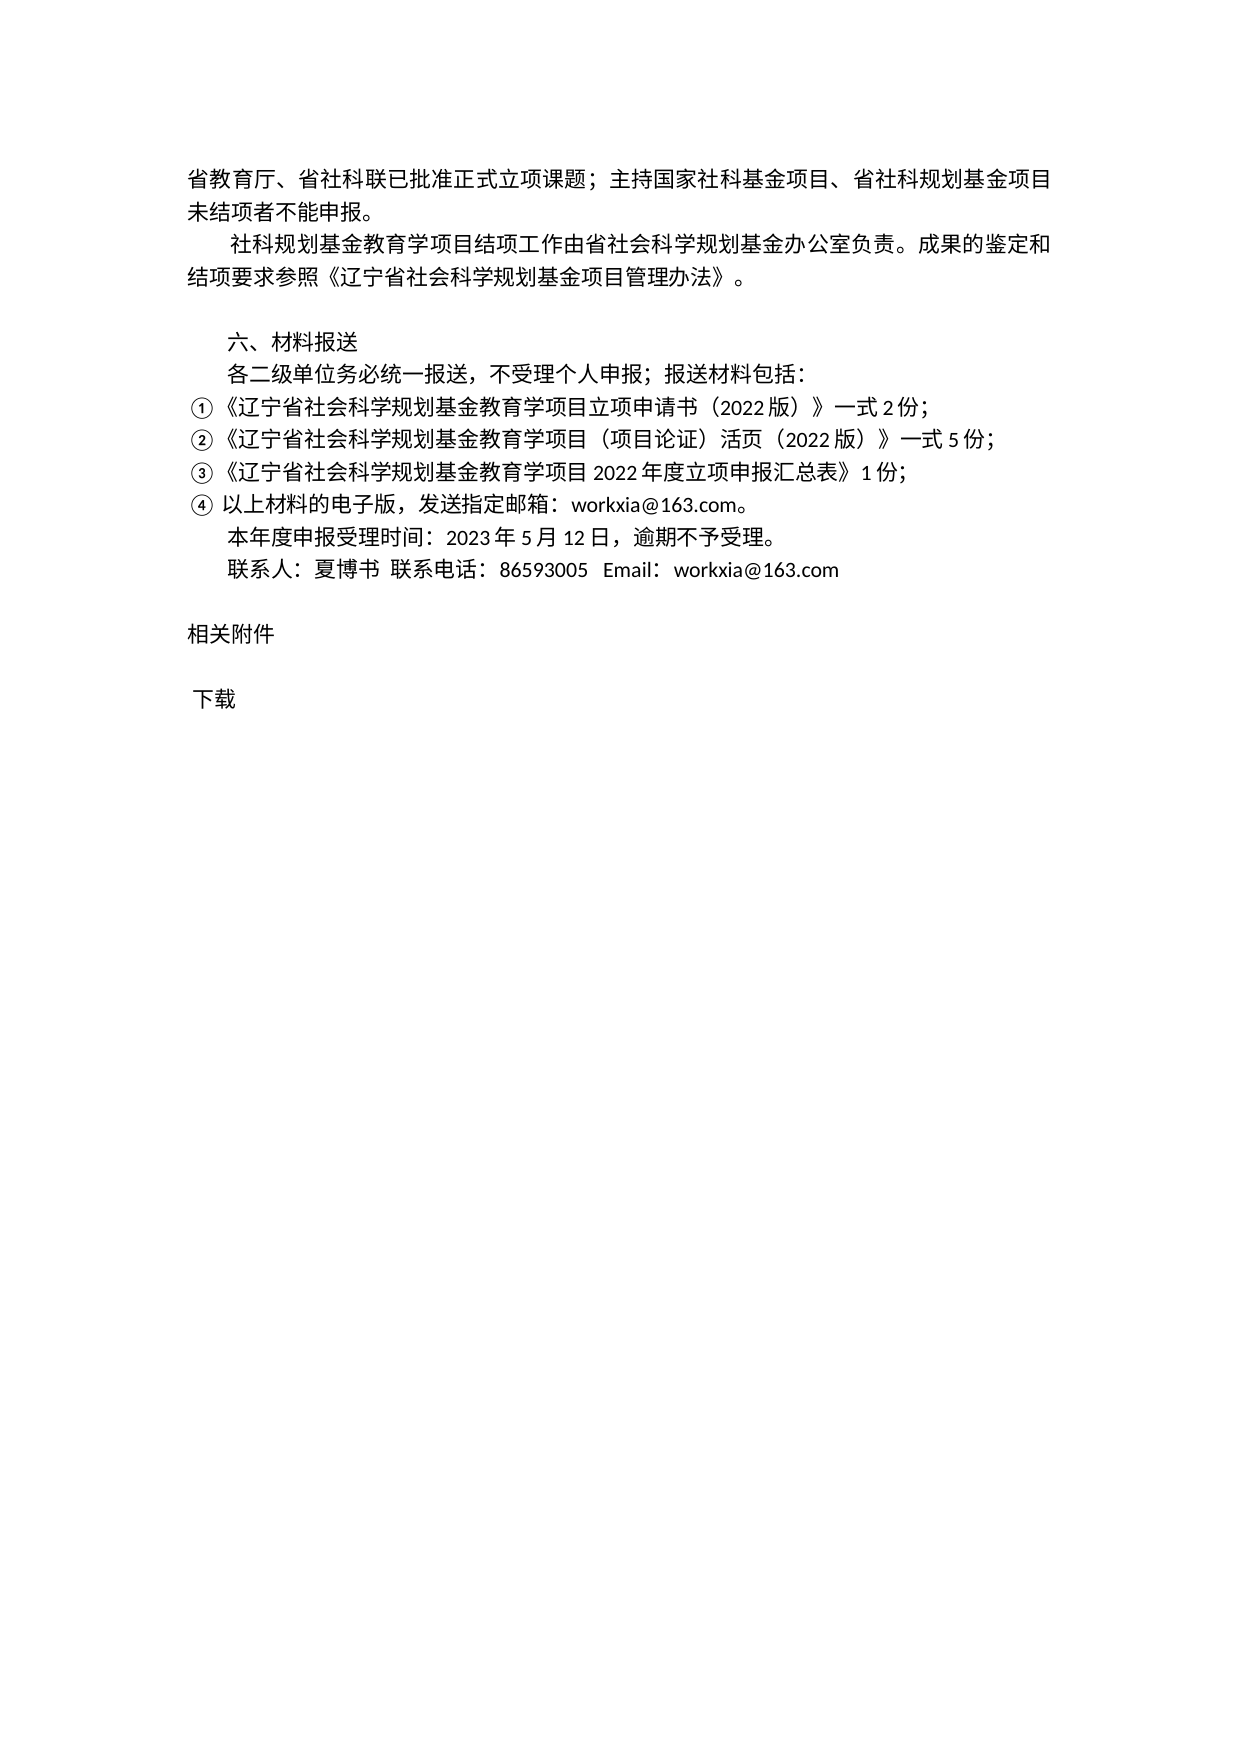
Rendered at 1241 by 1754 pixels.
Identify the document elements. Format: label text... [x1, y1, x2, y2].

text ④以上材料的电子版，发送指定邮箱：workxia@163.com。 [187, 487, 1053, 519]
text ②《辽宁省社会科学规划基金教育学项目（项目论证）活页（2022版）》一式5份； [187, 422, 1053, 454]
text ③《辽宁省社会科学规划基金教育学项目2022年度立项申报汇总表》1份； [187, 454, 1053, 487]
text 六、材料报送 [187, 324, 1053, 357]
text 各二级单位务必统一报送，不受理个人申报；报送材料包括： [187, 357, 1053, 389]
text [187, 162, 1053, 227]
text 相关附件 [187, 617, 1053, 649]
text ①《辽宁省社会科学规划基金教育学项目立项申请书（2022版）》一式2份； [187, 389, 1053, 422]
text 下载 [187, 682, 1053, 714]
text 社科规划基金教育学项目结项工作由省社会科学规划基金办公室负责。成果的鉴定和结项要求参照《辽宁省社会科学规划基金项目管理办法》。 [187, 227, 1053, 292]
text 联系人：夏博书 联系电话：86593005 Email：workxia@163.com [187, 552, 1053, 584]
text 本年度申报受理时间：2023年5月12日，逾期不予受理。 [187, 519, 1053, 552]
